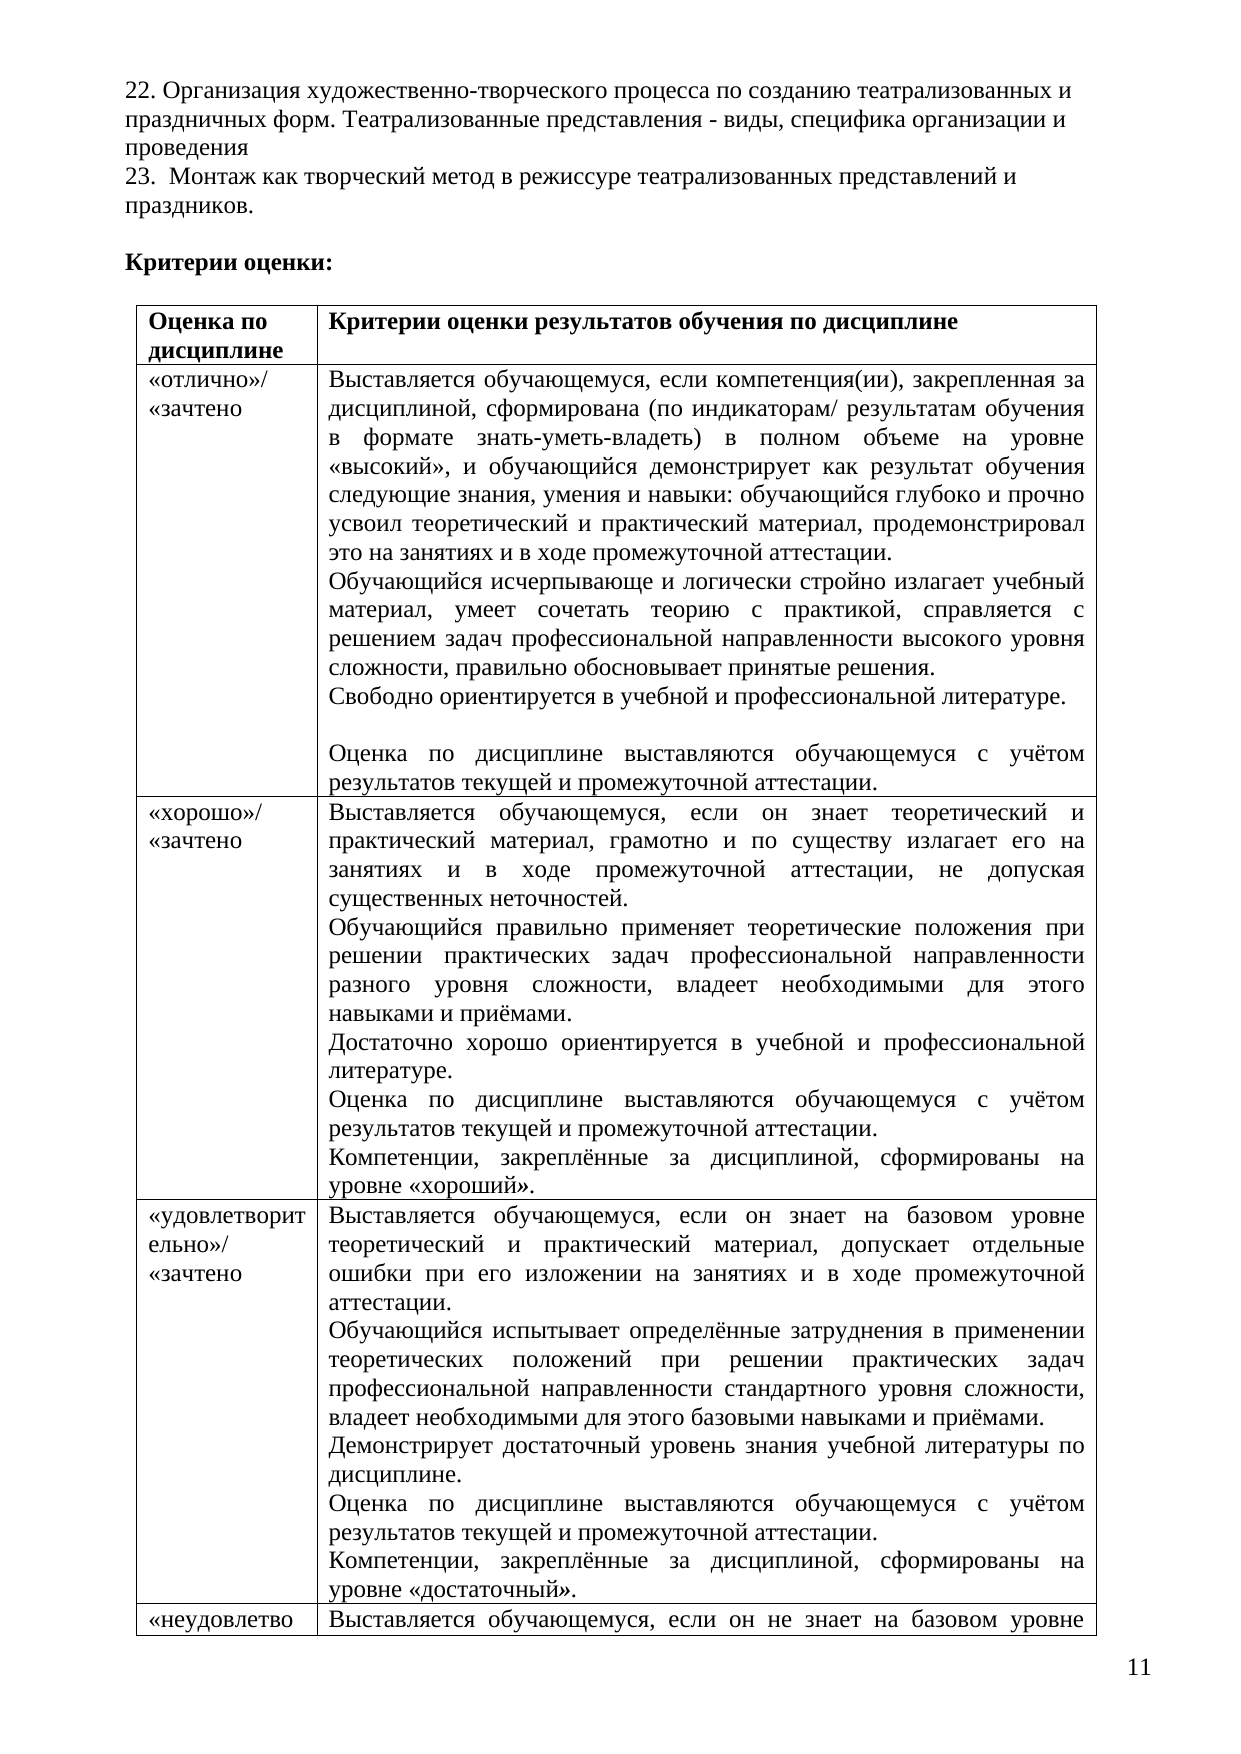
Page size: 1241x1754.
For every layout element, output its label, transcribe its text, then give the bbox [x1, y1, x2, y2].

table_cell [137, 1287, 317, 1632]
table_cell «хорошо»/ «зачтено [137, 883, 317, 1286]
text 23. Монтаж как творческий метод в режиссуре театрализованных представлений и праздников. [125, 247, 1152, 305]
text 22. Организация художественно-творческого процесса по созданию театрализованных и праздничных форм. Театрализованные представления - виды, специфика организации и проведения [248, 161, 1152, 247]
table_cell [318, 1287, 1096, 1632]
text Критерии оценки: [125, 334, 1152, 362]
text 20. Репетиция как воспитательный и творческий процесс. [741, 75, 1152, 104]
table_cell Выставляется обучающемуся, если он знает теоретический и практический материал, грамотно и по существу излагает его на занятиях и в ходе промежуточной аттестации, не допуская существенных неточностей. Обучающийся правильно применяет теоретические положения при решении практических задач профессиональной направленности разного уровня сложности, владеет необходимыми для этого навыками и приёмами. Достаточно хорошо ориентируется в учебной и профессиональной литературе. Оценка по дисциплине выставляются обучающемуся с учётом результатов текущей и промежуточной аттестации. Компетенции, закреплённые за дисциплиной, сформированы на уровне «хороший». [318, 883, 1096, 1286]
text 21. Особенности работы режиссера театрализованных представлений с руководителями творческих коллективов. [125, 104, 1152, 161]
table_header Оценка по дисциплине [137, 392, 317, 450]
table_header Критерии оценки результатов обучения по дисциплине [318, 392, 1096, 450]
table_cell «отлично»/ «зачтено [137, 451, 317, 882]
table_cell Выставляется обучающемуся, если компетенция(ии), закрепленная за дисциплиной, сформирована (по индикаторам/ результатам обучения в формате знать-уметь-владеть) в полном объеме на уровне «высокий», и обучающийся демонстрирует как результат обучения следующие знания, умения и навыки: обучающийся глубоко и прочно усвоил теоретический и практический материал, продемонстрировал это на занятиях и в ходе промежуточной аттестации. Обучающийся исчерпывающе и логически стройно излагает учебный материал, умеет сочетать теорию с практикой, справляется с решением задач профессиональной направленности высокого уровня сложности, правильно обосновывает принятые решения. Свободно ориентируется в учебной и профессиональной литературе. Оценка по дисциплине выставляются обучающемуся с учётом результатов текущей и промежуточной аттестации. [318, 451, 1096, 882]
